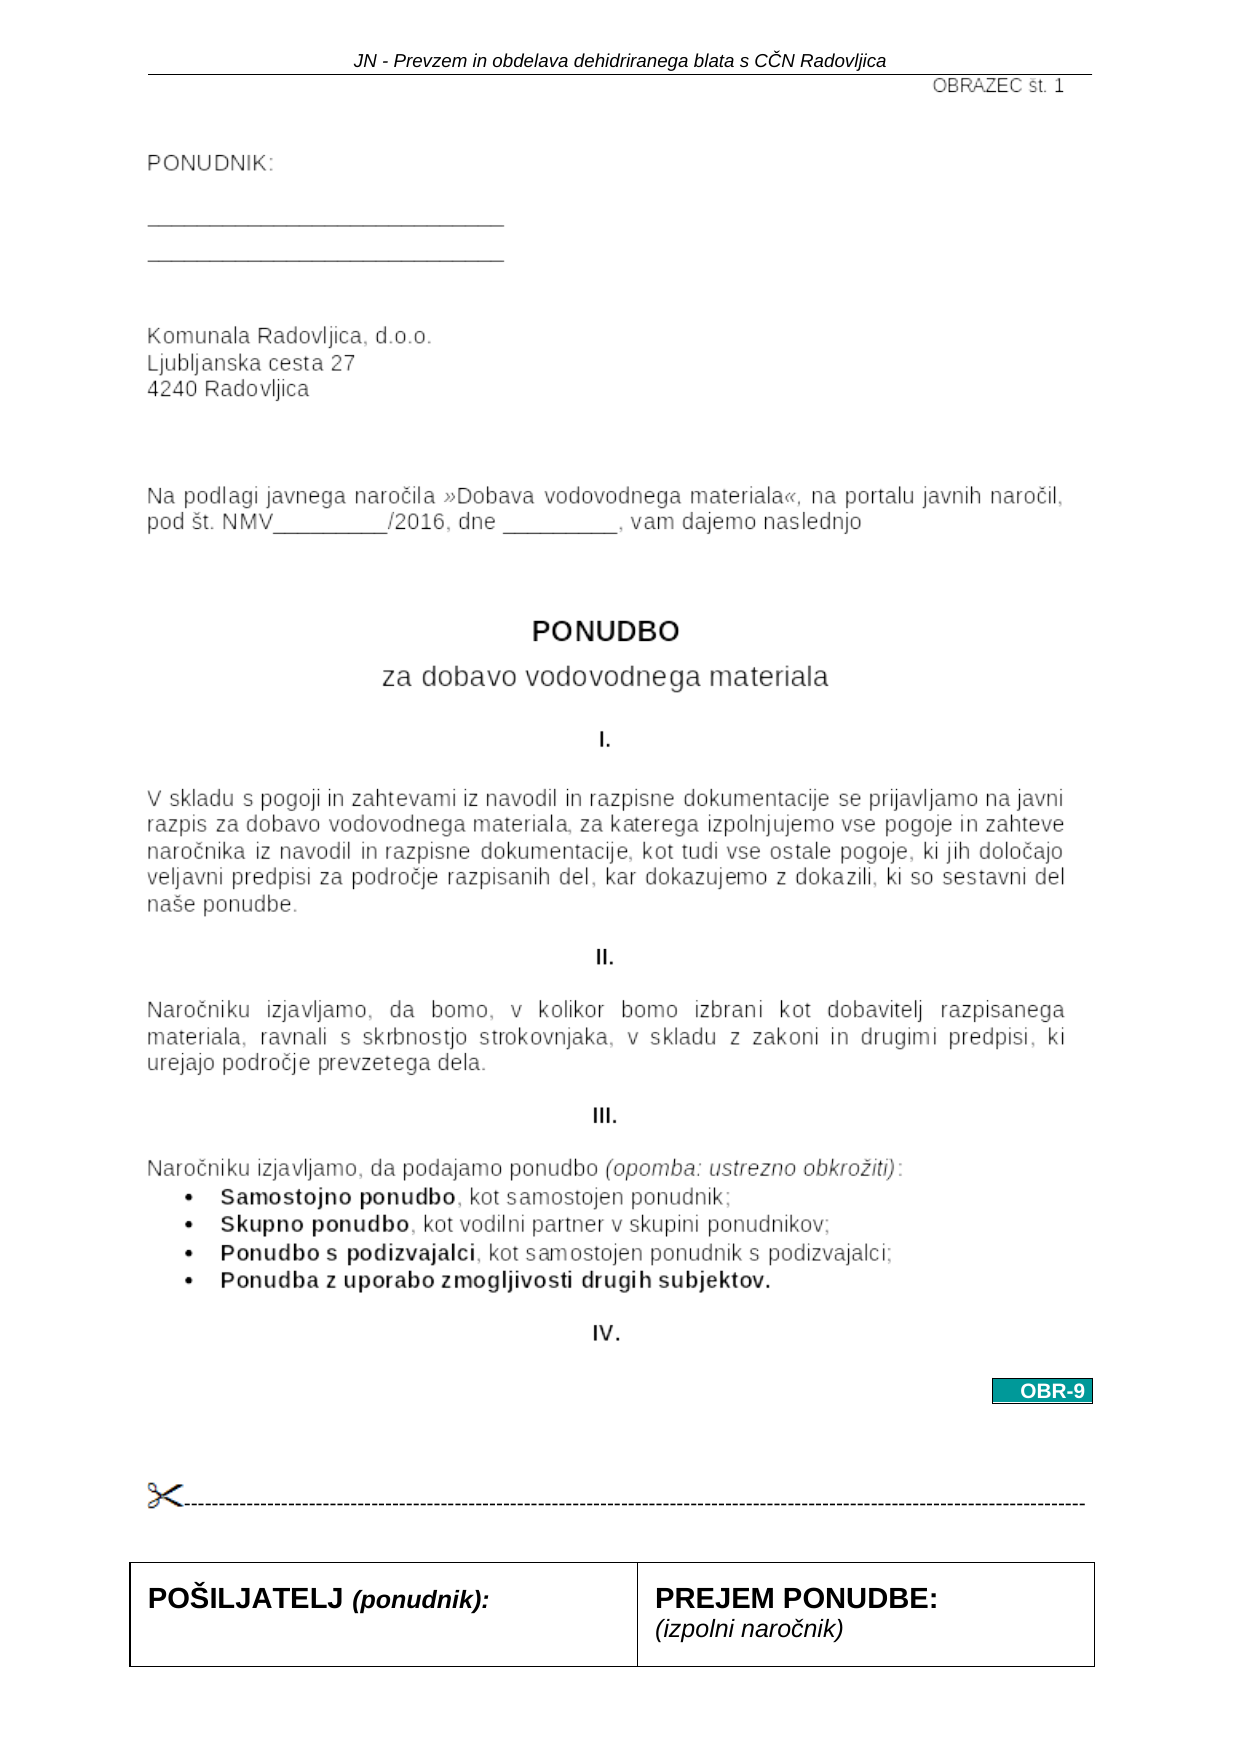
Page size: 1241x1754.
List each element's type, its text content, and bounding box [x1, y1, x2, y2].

picture [147, 1480, 184, 1510]
table_header PREJEM PONUDBE: (izpolni naročnik) osebno po pošti Datum: Ura: Številka: Zaporedna številka: [638, 1563, 1094, 1666]
text ---------------------------------------------------------------------------------------------------------------------------------- [148, 1480, 1092, 1514]
table_header POŠILJATELJ (ponudnik): [131, 1563, 637, 1666]
table_header OBR-9 [993, 1379, 1092, 1402]
